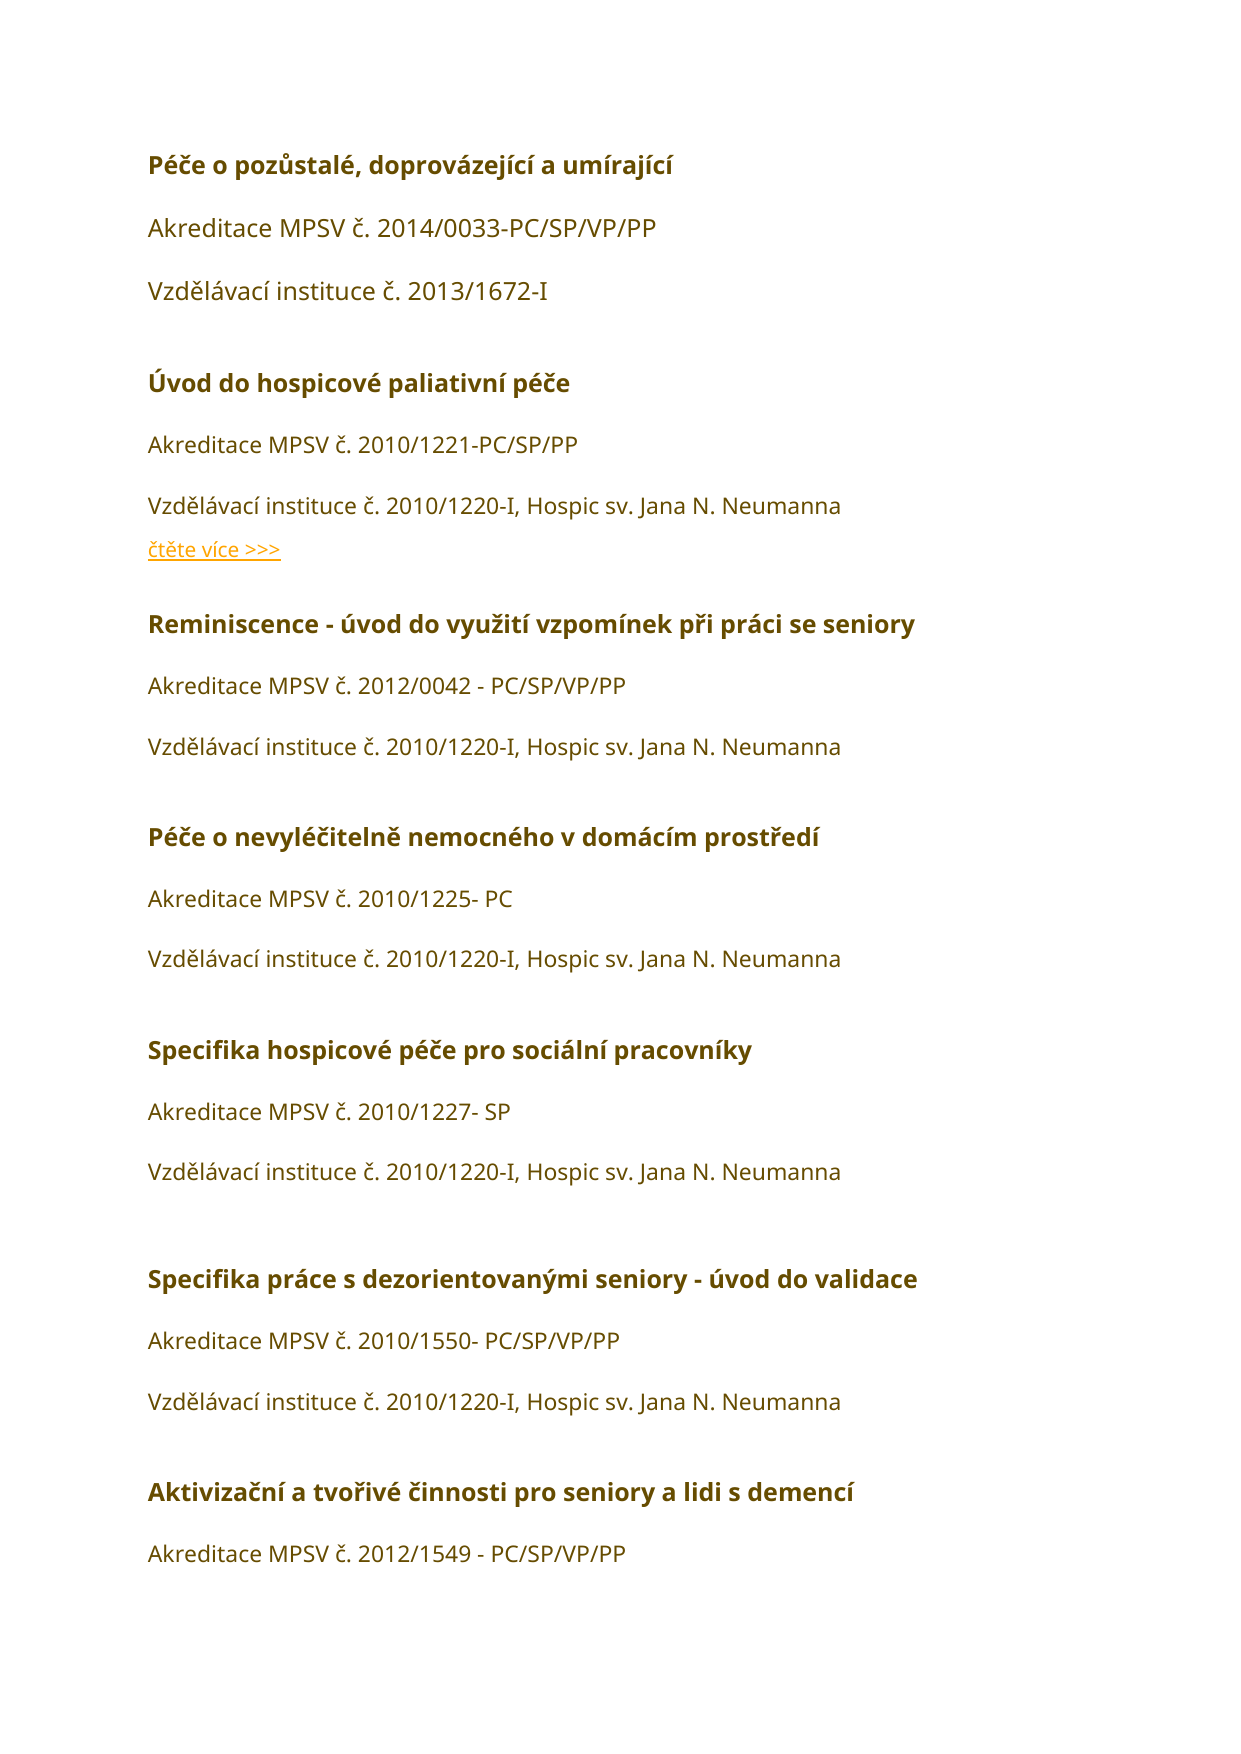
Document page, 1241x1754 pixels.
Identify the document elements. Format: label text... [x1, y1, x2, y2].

text Akreditace MPSV č. 2012/1549 - PC/SP/VP/PP [148, 1538, 1093, 1569]
text Akreditace MPSV č. 2010/1225- PC [148, 883, 1093, 914]
text Akreditace MPSV č. 2010/1550- PC/SP/VP/PP [148, 1325, 1093, 1356]
text čtěte více >>> [148, 535, 1093, 563]
text Akreditace MPSV č. 2010/1227- SP [148, 1096, 1093, 1127]
text Aktivizační a tvořivé činnosti pro seniory a lidi s demencí [148, 1474, 1093, 1509]
text Akreditace MPSV č. 2010/1221-PC/SP/PP [148, 429, 1093, 460]
text Akreditace MPSV č. 2014/0033-PC/SP/VP/PP [148, 211, 1093, 245]
text Vzdělávací instituce č. 2010/1220-I, Hospic sv. Jana N. Neumanna [148, 1156, 1093, 1187]
text Úvod do hospicové paliativní péče [148, 366, 1093, 400]
text Péče o nevyléčitelně nemocného v domácím prostředí [148, 820, 1093, 854]
text Vzdělávací instituce č. 2010/1220-I, Hospic sv. Jana N. Neumanna [148, 731, 1093, 762]
text Vzdělávací instituce č. 2010/1220-I, Hospic sv. Jana N. Neumanna [148, 489, 1093, 521]
text Reminiscence - úvod do využití vzpomínek při práci se seniory [148, 607, 1093, 641]
text Akreditace MPSV č. 2012/0042 - PC/SP/VP/PP [148, 670, 1093, 702]
text Specifika práce s dezorientovanými seniory - úvod do validace [148, 1262, 1093, 1296]
text Péče o pozůstalé, doprovázející a umírající [148, 148, 1093, 182]
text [148, 1386, 1093, 1417]
text Vzdělávací instituce č. 2010/1220-I, Hospic sv. Jana N. Neumanna [148, 943, 1093, 975]
text Specifika hospicové péče pro sociální pracovníky [148, 1032, 1093, 1067]
text Vzdělávací instituce č. 2013/1672-I [148, 274, 1093, 308]
